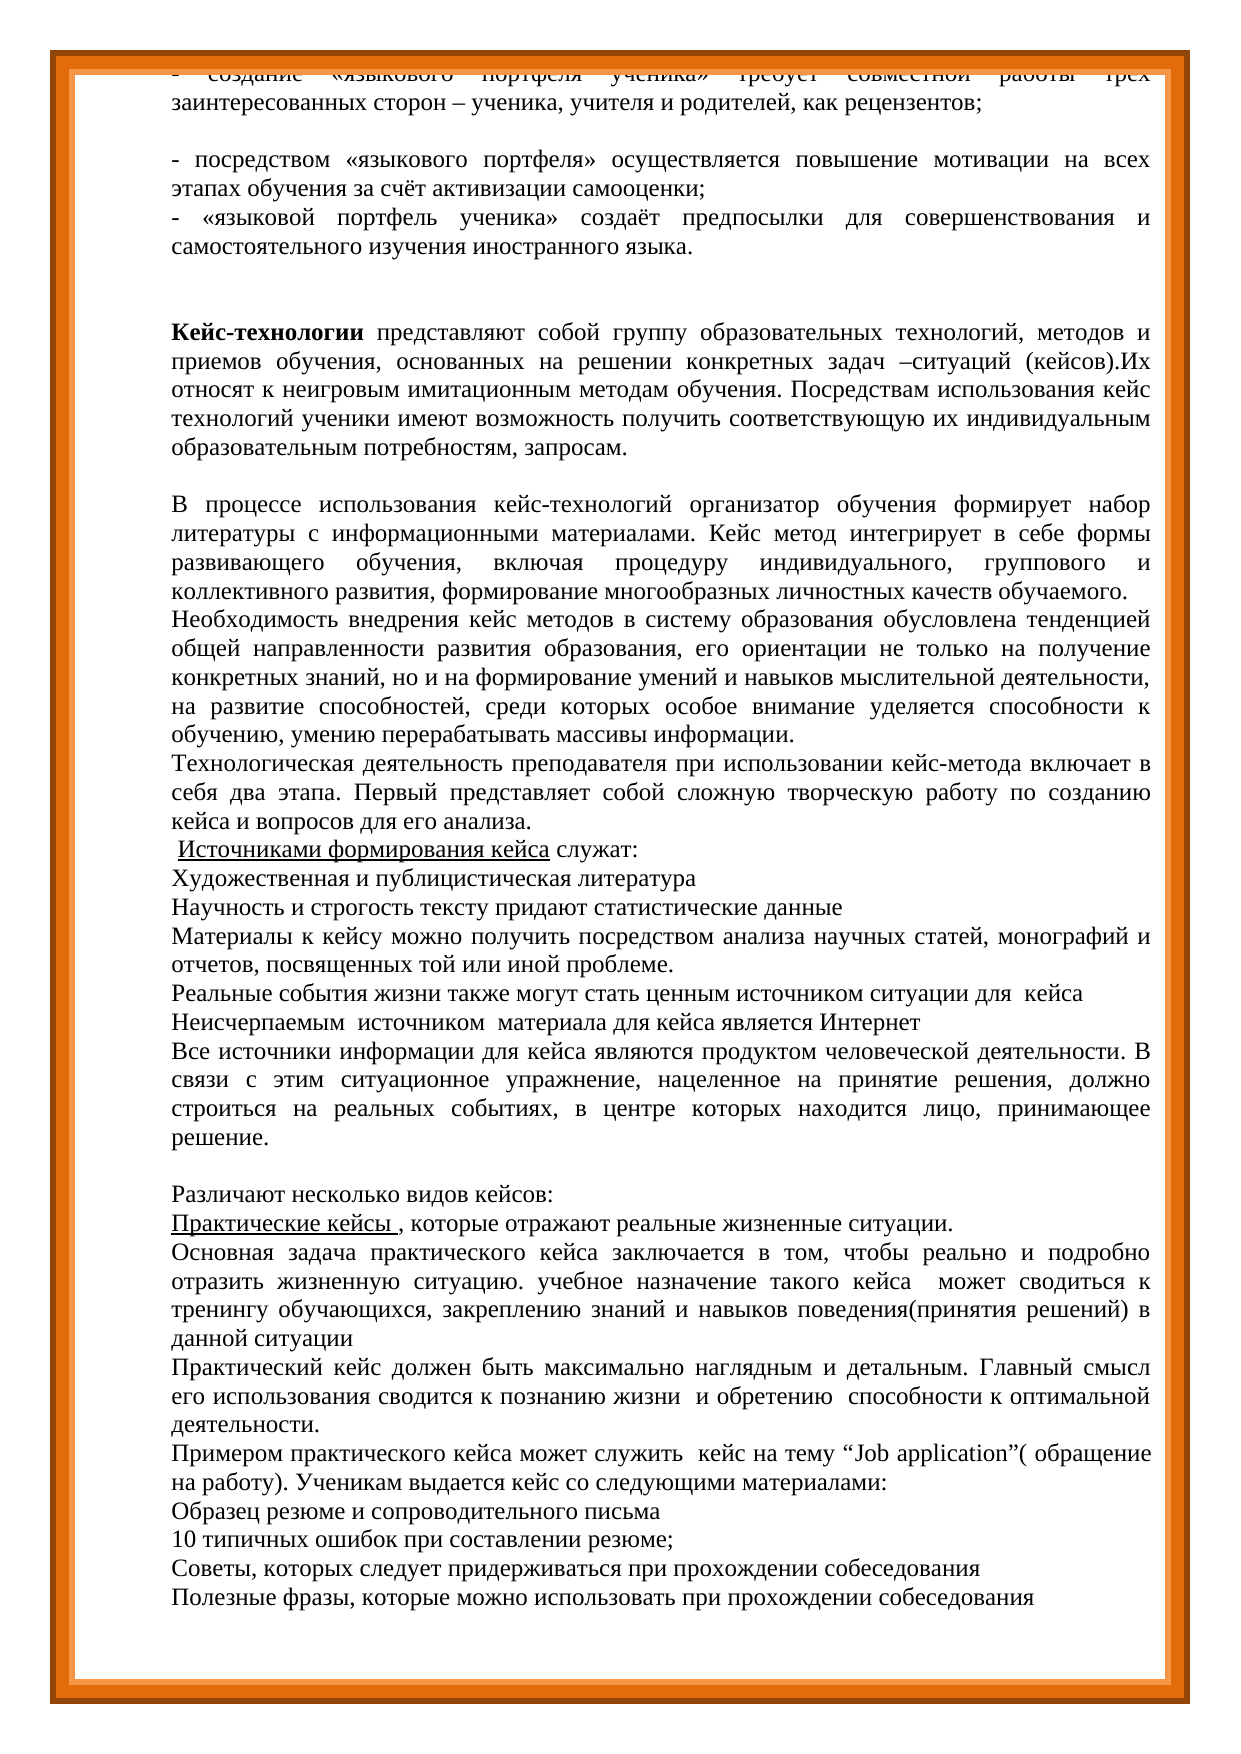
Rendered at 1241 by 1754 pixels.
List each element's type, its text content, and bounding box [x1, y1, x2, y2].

list Полезные фразы, которые можно использовать при прохождении собеседования [171, 1582, 1152, 1611]
text Технологическая деятельность преподавателя при использовании кейс-метода включает в себя два этапа. Первый представляет собой сложную творческую работу по созданию кейса и вопросов для его анализа. [171, 748, 1152, 834]
text Различают несколько видов кейсов: [171, 1179, 1152, 1208]
text В процессе использования кейс-технологий организатор обучения формирует набор литературы с информационными материалами. Кейс метод интегрирует в себе формы развивающего обучения, включая процедуру индивидуального, группового и коллективного развития, формирование многообразных личностных качеств обучаемого. [171, 489, 1152, 604]
list Образец резюме и сопроводительного письма [171, 1496, 1152, 1524]
text Все источники информации для кейса являются продуктом человеческой деятельности. В связи с этим ситуационное упражнение, нацеленное на принятие решения, должно строиться на реальных событиях, в центре которых находится лицо, принимающее решение. [171, 1036, 1152, 1151]
text Необходимость внедрения кейс методов в систему образования обусловлена тенденцией общей направленности развития образования, его ориентации не только на получение конкретных знаний, но и на формирование умений и навыков мыслительной деятельности, на развитие способностей, среди которых особое внимание уделяется способности к обучению, умению перерабатывать массивы информации. [171, 604, 1152, 748]
list Неисчерпаемым источником материала для кейса является Интернет [171, 1007, 1152, 1036]
list Материалы к кейсу можно получить посредством анализа научных статей, монографий и отчетов, посвященных той или иной проблеме. [171, 921, 1152, 978]
list - «языковой портфель ученика» создаёт предпосылки для совершенствования и самостоятельного изучения иностранного языка. [171, 202, 1152, 259]
list Практический кейс должен быть максимально наглядным и детальным. Главный смысл его использования сводится к познанию жизни и обретению способности к оптимальной деятельности. [171, 1352, 1152, 1438]
text Кейс-технологии представляют собой группу образовательных технологий, методов и приемов обучения, основанных на решении конкретных задач –ситуаций (кейсов).Их относят к неигровым имитационным методам обучения. Посредствам использования кейс технологий ученики имеют возможность получить соответствующую их индивидуальным образовательным потребностям, запросам. [171, 317, 1152, 461]
list - создание «языкового портфеля ученика» требует совместной работы трёх заинтересованных сторон – ученика, учителя и родителей, как рецензентов; [171, 75, 1152, 116]
list Научность и строгость тексту придают статистические данные [171, 892, 1152, 921]
list Основная задача практического кейса заключается в том, чтобы реально и подробно отразить жизненную ситуацию. учебное назначение такого кейса может сводиться к тренингу обучающихся, закреплению знаний и навыков поведения(принятия решений) в данной ситуации [171, 1237, 1152, 1352]
list - посредством «языкового портфеля» осуществляется повышение мотивации на всех этапах обучения за счёт активизации самооценки; [171, 144, 1152, 202]
text Источниками формирования кейса служат: [171, 834, 1152, 863]
list Примером практического кейса может служить кейс на тему “Job application”( обращение на работу). Ученикам выдается кейс со следующими материалами: [171, 1438, 1152, 1496]
list Советы, которых следует придерживаться при прохождении собеседования [171, 1553, 1152, 1582]
list Художественная и публицистическая литература [171, 863, 1152, 892]
list 10 типичных ошибок при составлении резюме; [171, 1524, 1152, 1553]
list Реальные события жизни также могут стать ценным источником ситуации для кейса [171, 978, 1152, 1007]
list Практические кейсы , которые отражают реальные жизненные ситуации. [171, 1208, 1152, 1237]
